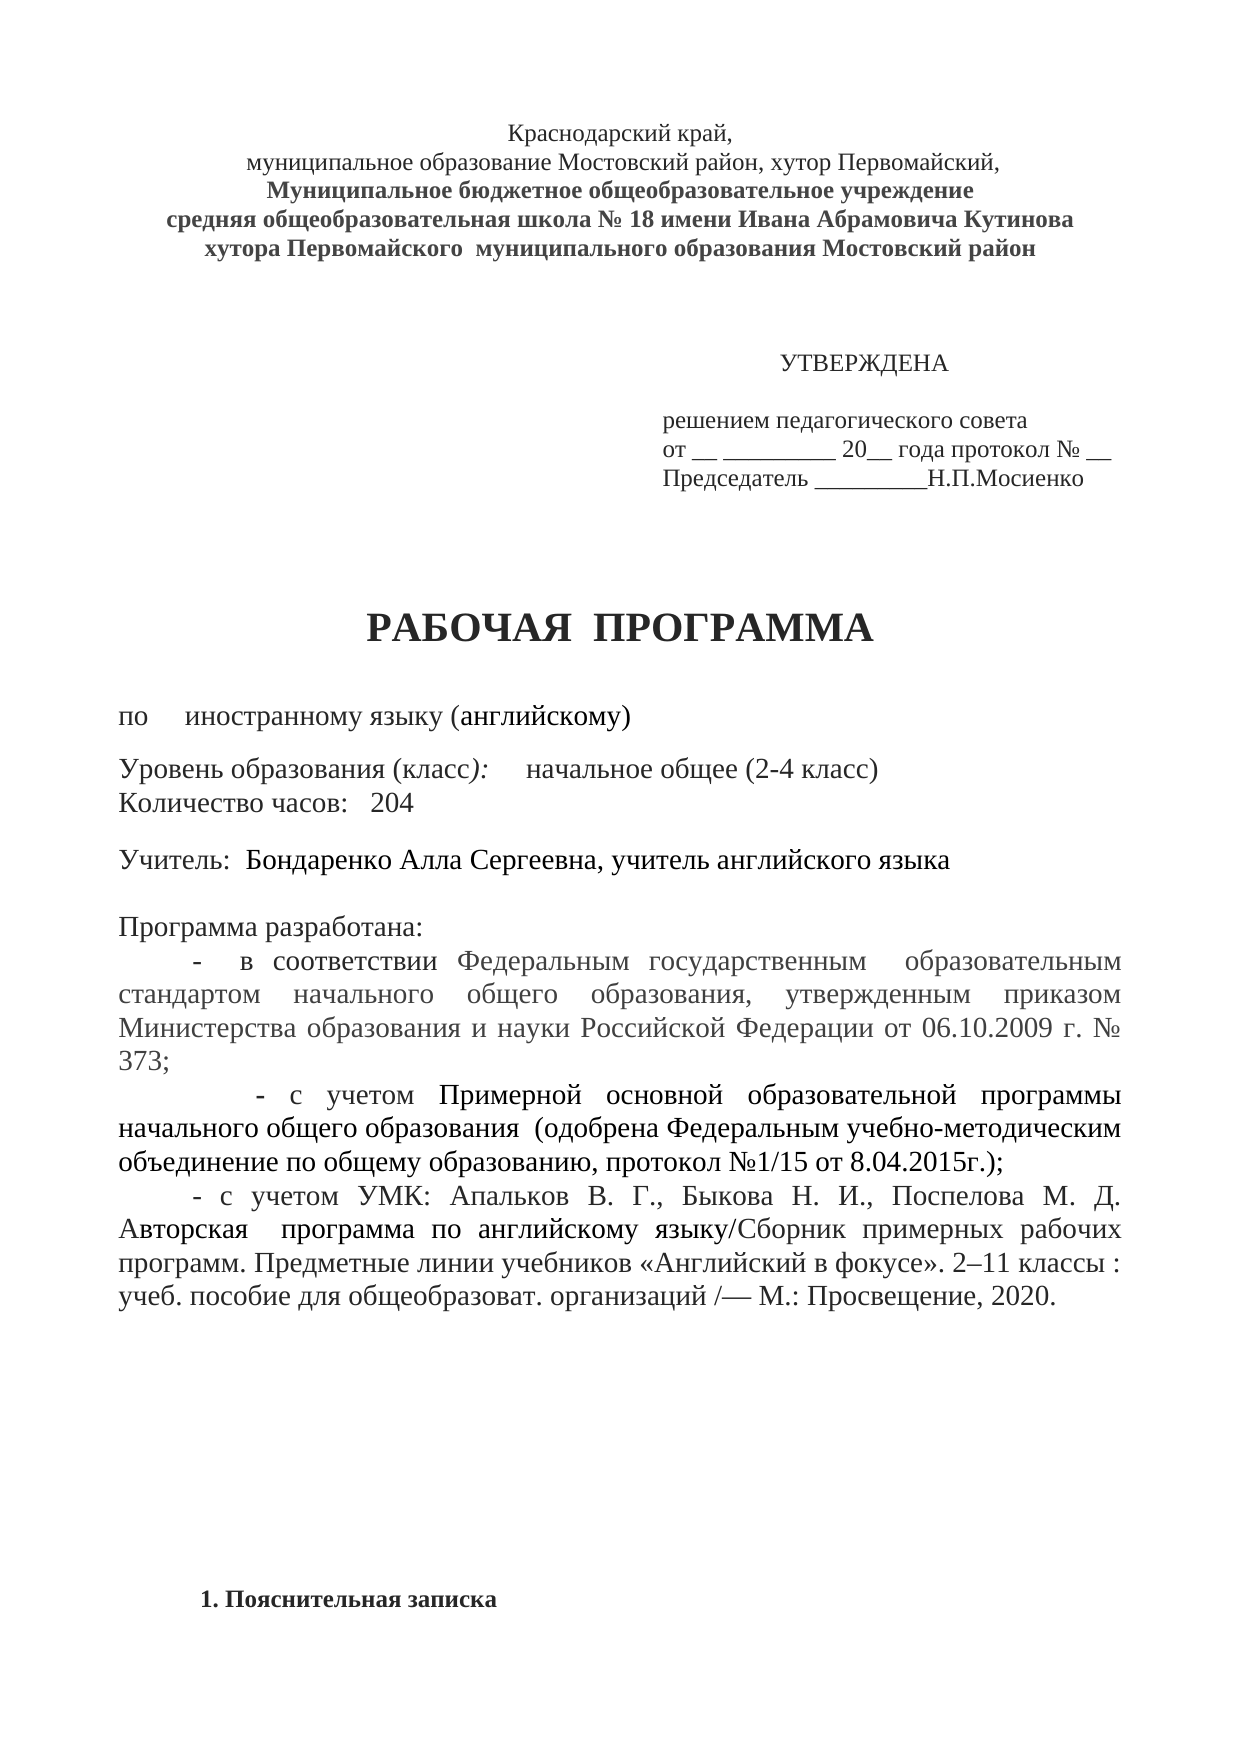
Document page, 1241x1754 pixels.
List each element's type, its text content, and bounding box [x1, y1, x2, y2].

text Уровень образования (класс): начальное общее (2-4 класс) [118, 751, 1122, 785]
text - в соответствии Федеральным государственным образовательным стандартом начального общего образования, утвержденным приказом Министерства образования и науки Российской Федерации от 06.10.2009 г. № 373; [118, 943, 1122, 1077]
text УТВЕРЖДЕНА [679, 348, 1122, 377]
text Количество часов: 204 [118, 785, 1122, 818]
text от __ _________ 20__ года протокол № __ [650, 434, 1152, 463]
text Краснодарский край, [118, 118, 1122, 147]
text решением педагогического совета [650, 406, 1122, 434]
text Председатель _________Н.П.Мосиенко [650, 463, 1122, 492]
subtitle средняя общеобразовательная школа № 18 имени Ивана Абрамовича Кутинова [118, 204, 1122, 233]
text - с учетом УМК: Апальков В. Г., Быкова Н. И., Поспелова М. Д. Авторская программа по английскому языку/Сборник примерных рабочих программ. Предметные линии учебников «Английский в фокусе». 2–11 классы : учеб. пособие для общеобразоват. организаций /— М.: Просвещение, 2020. [118, 1178, 1122, 1312]
subtitle хутора Первомайского муниципального образования Мостовский район [118, 233, 1122, 262]
text РАБОЧАЯ ПРОГРАММА [118, 603, 1122, 651]
text - с учетом Примерной основной образовательной программы начального общего образования (одобрена Федеральным учебно-методическим объединение по общему образованию, протокол №1/15 от 8.04.2015г.); [118, 1077, 1122, 1178]
text Учитель: Бондаренко Алла Сергеевна, учитель английского языка [118, 842, 1122, 876]
text по иностранному языку (английскому) [118, 698, 1122, 732]
text Программа разработана: [118, 909, 1122, 943]
text муниципальное образование Мостовский район, хутор Первомайский, [118, 147, 1122, 176]
subtitle Муниципальное бюджетное общеобразовательное учреждение [118, 176, 1122, 204]
text 1. Пояснительная записка [128, 1584, 1122, 1613]
